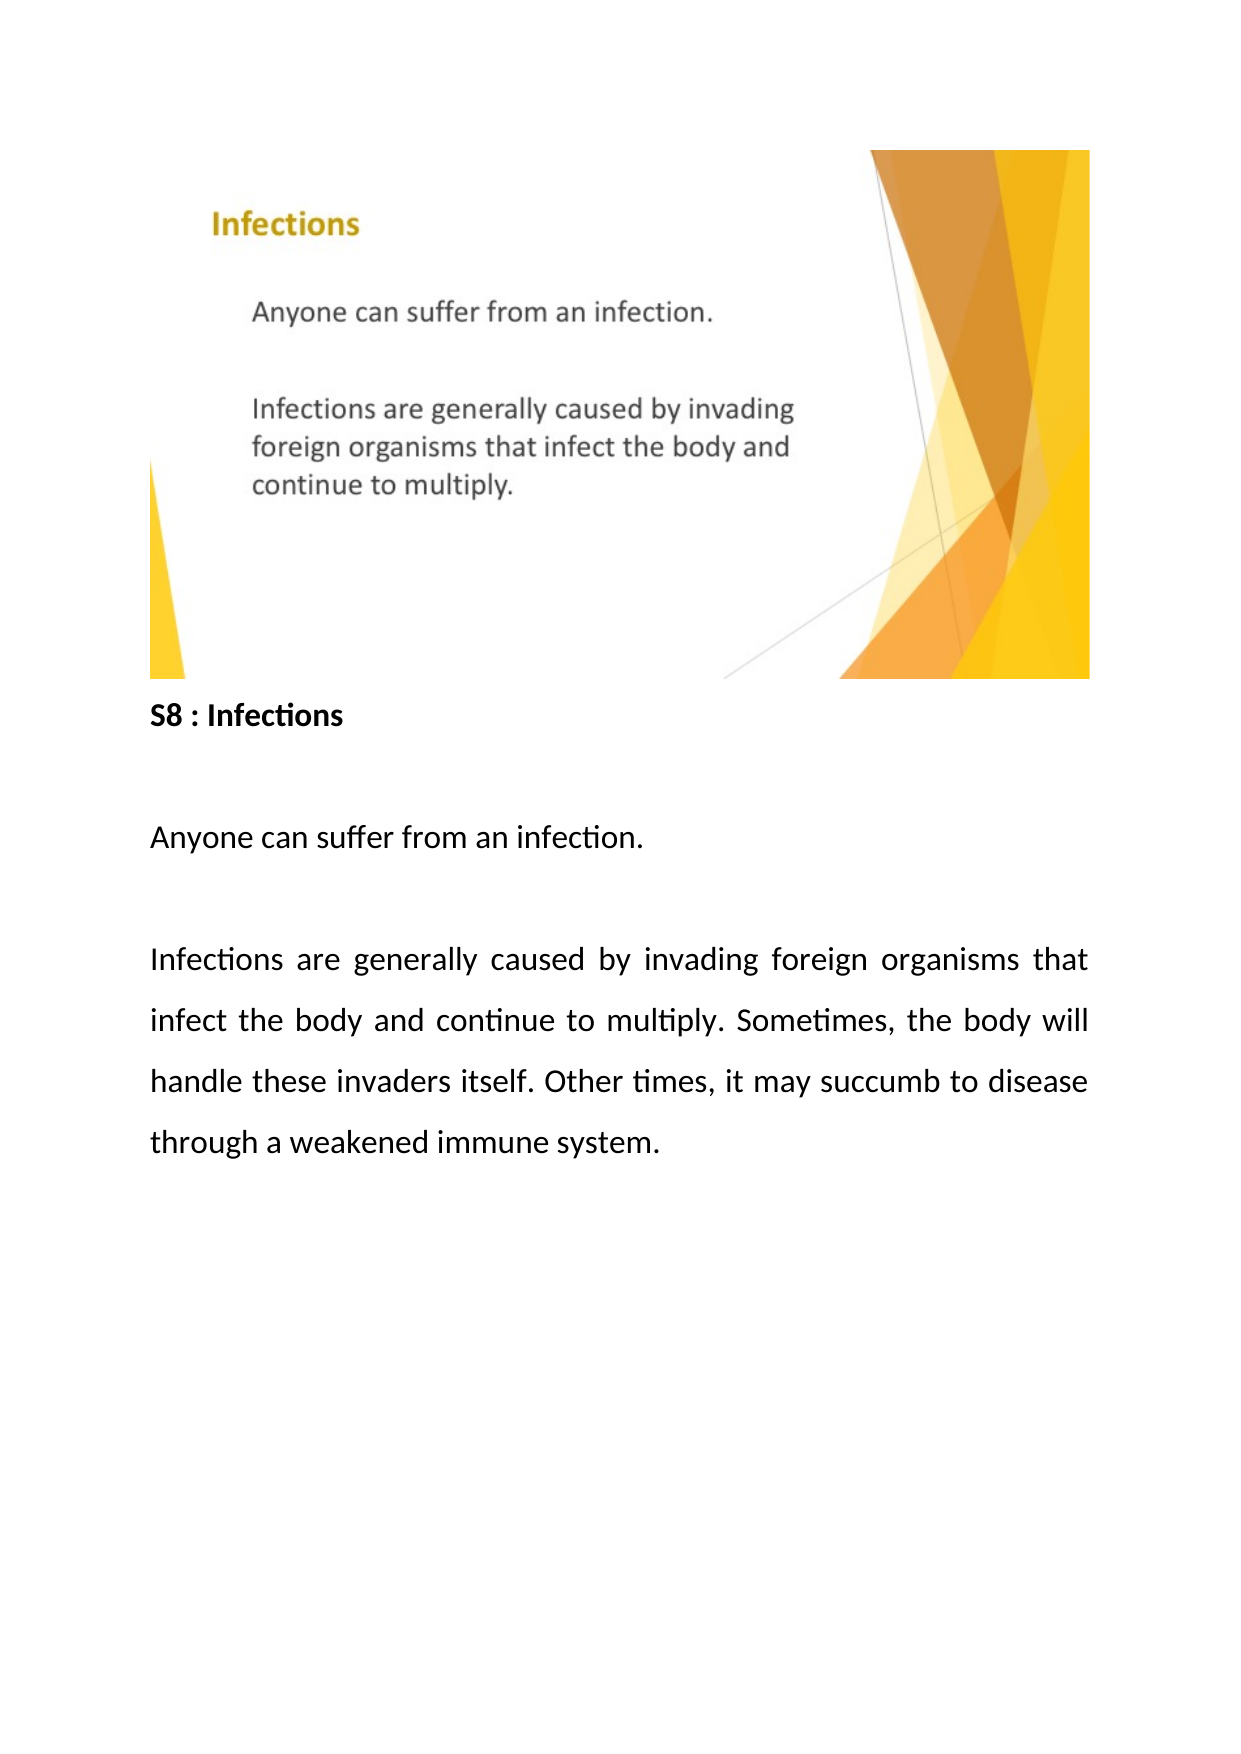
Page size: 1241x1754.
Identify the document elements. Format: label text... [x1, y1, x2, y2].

picture [150, 150, 1090, 679]
text Anyone can suffer from an infection. [150, 816, 1090, 857]
text Infections are generally caused by invading foreign organisms that infect the body and continue to multiply. Sometimes, the body will handle these invaders itself. Other times, it may succumb to disease through a weakened immune system. [150, 938, 1090, 1162]
text S8 : Infections [150, 694, 1090, 734]
